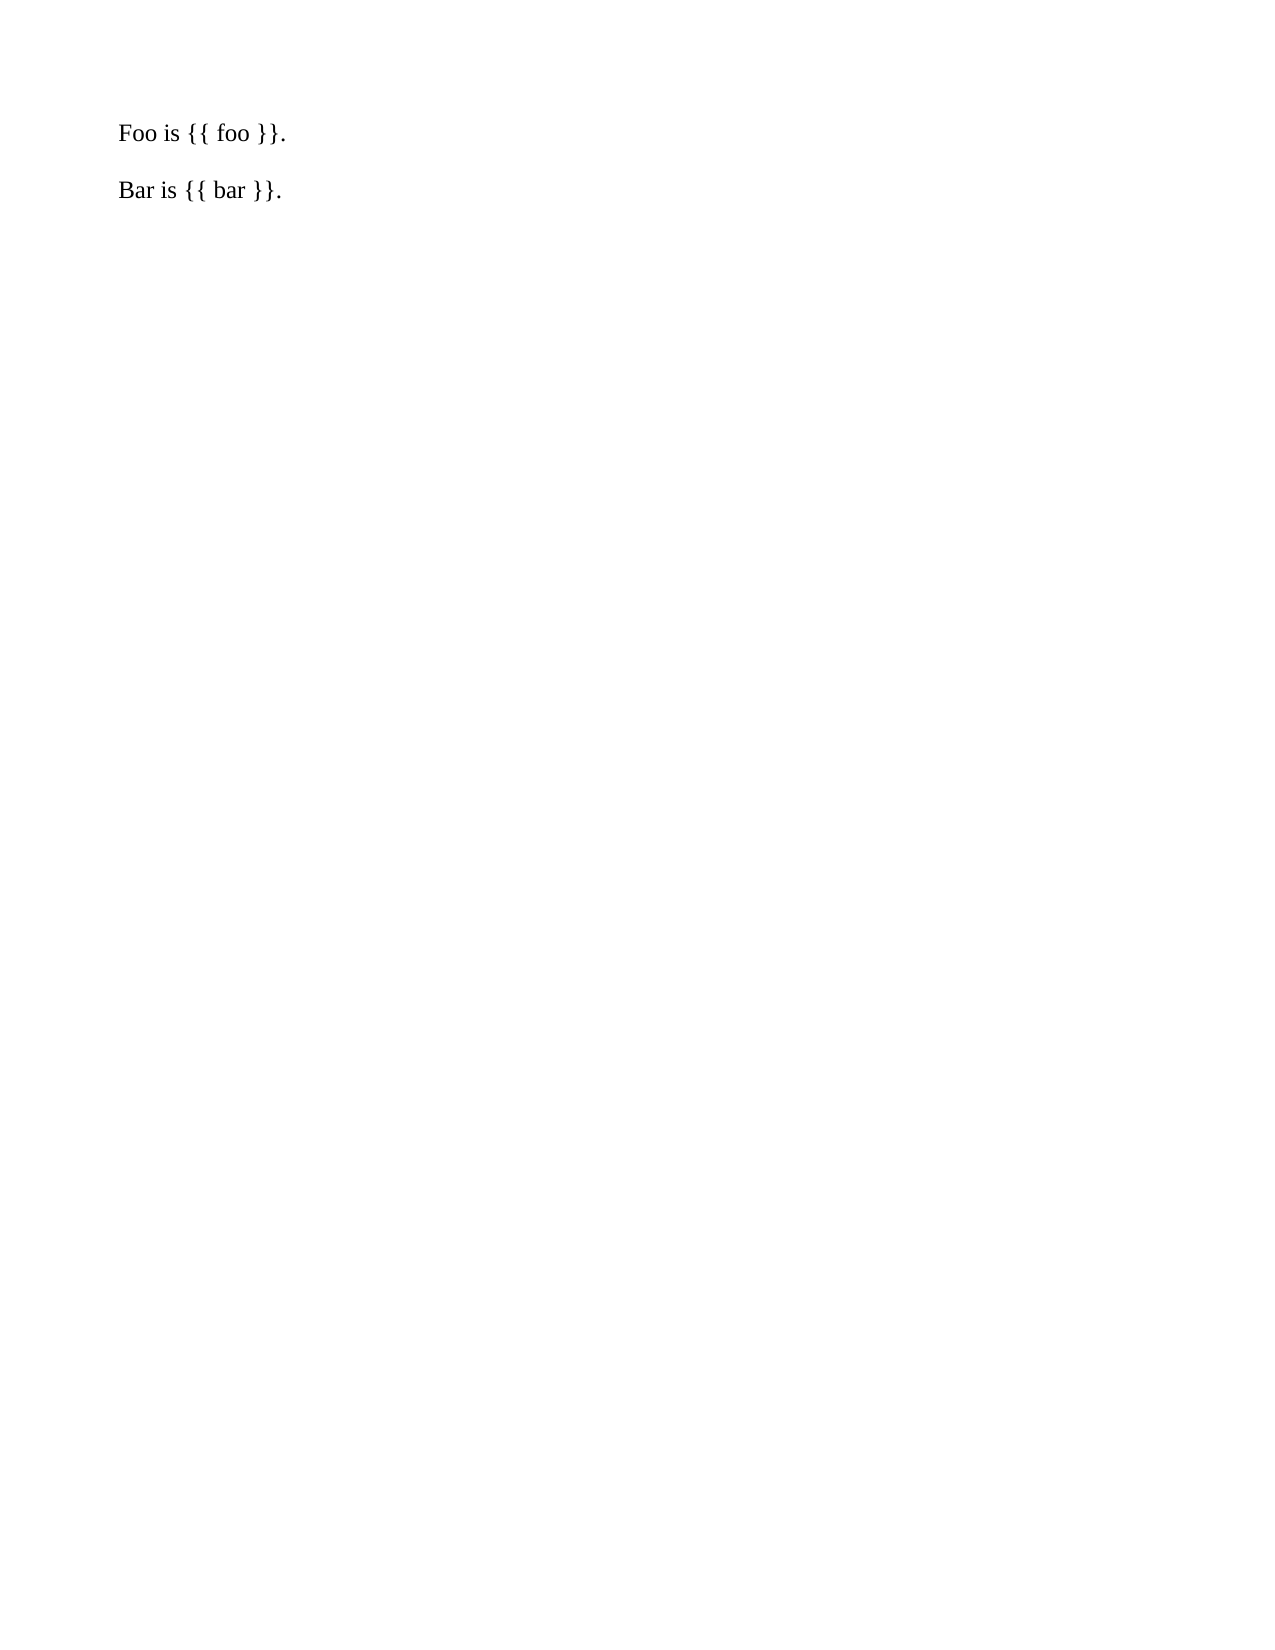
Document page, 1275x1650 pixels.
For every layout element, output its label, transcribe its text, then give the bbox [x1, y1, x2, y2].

text Foo is {{ foo }}. [118, 118, 1157, 147]
text Bar is {{ bar }}. [118, 176, 1157, 204]
